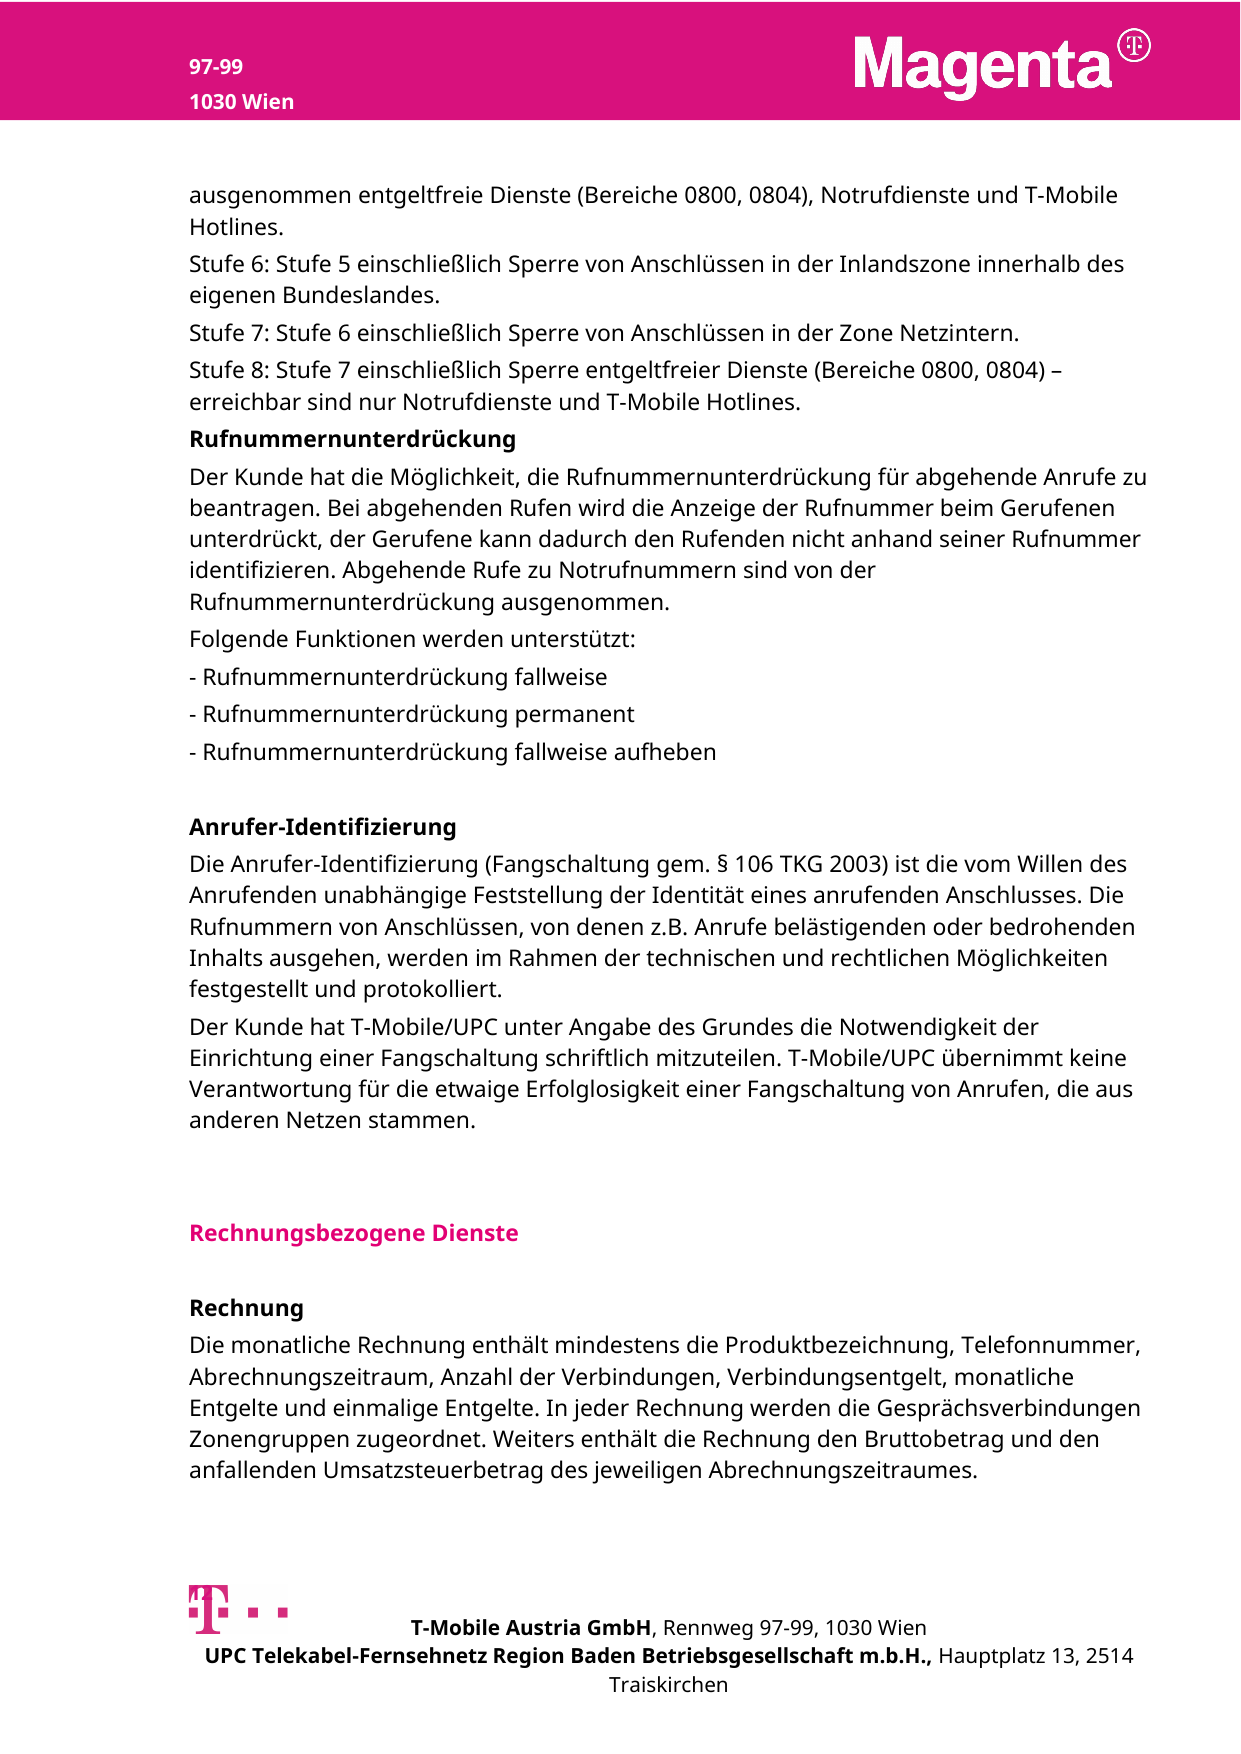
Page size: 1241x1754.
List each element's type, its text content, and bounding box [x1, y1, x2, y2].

subtitle Rechnungsbezogene Dienste [189, 1217, 1149, 1248]
text Rufnummernunterdrückung [189, 423, 1149, 454]
text Stufe 8: Stufe 7 einschließlich Sperre entgeltfreier Dienste (Bereiche 0800, 0804) – erreichbar sind nur Notrufdienste und T-Mobile Hotlines. [189, 354, 1149, 417]
text Stufe 6: Stufe 5 einschließlich Sperre von Anschlüssen in der Inlandszone innerhalb des eigenen Bundeslandes. [189, 248, 1149, 311]
text - Rufnummernunterdrückung fallweise [189, 661, 1149, 692]
text Der Kunde hat die Möglichkeit, die Rufnummernunterdrückung für abgehende Anrufe zu beantragen. Bei abgehenden Rufen wird die Anzeige der Rufnummer beim Gerufenen unterdrückt, der Gerufene kann dadurch den Rufenden nicht anhand seiner Rufnummer identifizieren. Abgehende Rufe zu Notrufnummern sind von der Rufnummernunterdrückung ausgenommen. [189, 461, 1149, 617]
text Die Anrufer-Identifizierung (Fangschaltung gem. § 106 TKG 2003) ist die vom Willen des Anrufenden unabhängige Feststellung der Identität eines anrufenden Anschlusses. Die Rufnummern von Anschlüssen, von denen z.B. Anrufe belästigenden oder bedrohenden Inhalts ausgehen, werden im Rahmen der technischen und rechtlichen Möglichkeiten festgestellt und protokolliert. [189, 848, 1149, 1004]
text Anrufer-Identifizierung [189, 811, 1149, 842]
picture [855, 28, 1151, 101]
text Der Kunde hat T-Mobile/UPC unter Angabe des Grundes die Notwendigkeit der Einrichtung einer Fangschaltung schriftlich mitzuteilen. T-Mobile/UPC übernimmt keine Verantwortung für die etwaige Erfolglosigkeit einer Fangschaltung von Anrufen, die aus anderen Netzen stammen. [189, 1011, 1149, 1136]
text Folgende Funktionen werden unterstützt: [189, 623, 1149, 654]
picture [188, 1584, 288, 1634]
text - Rufnummernunterdrückung fallweise aufheben [189, 736, 1149, 767]
text Stufe 7: Stufe 6 einschließlich Sperre von Anschlüssen in der Zone Netzintern. [189, 317, 1149, 348]
text Die monatliche Rechnung enthält mindestens die Produktbezeichnung, Telefonnummer, Abrechnungszeitraum, Anzahl der Verbindungen, Verbindungsentgelt, monatliche Entgelte und einmalige Entgelte. In jeder Rechnung werden die Gesprächsverbindungen Zonengruppen zugeordnet. Weiters enthält die Rechnung den Bruttobetrag und den anfallenden Umsatzsteuerbetrag des jeweiligen Abrechnungszeitraumes. [189, 1329, 1149, 1486]
text - Rufnummernunterdrückung permanent [189, 698, 1149, 729]
text Rechnung [189, 1292, 1149, 1323]
